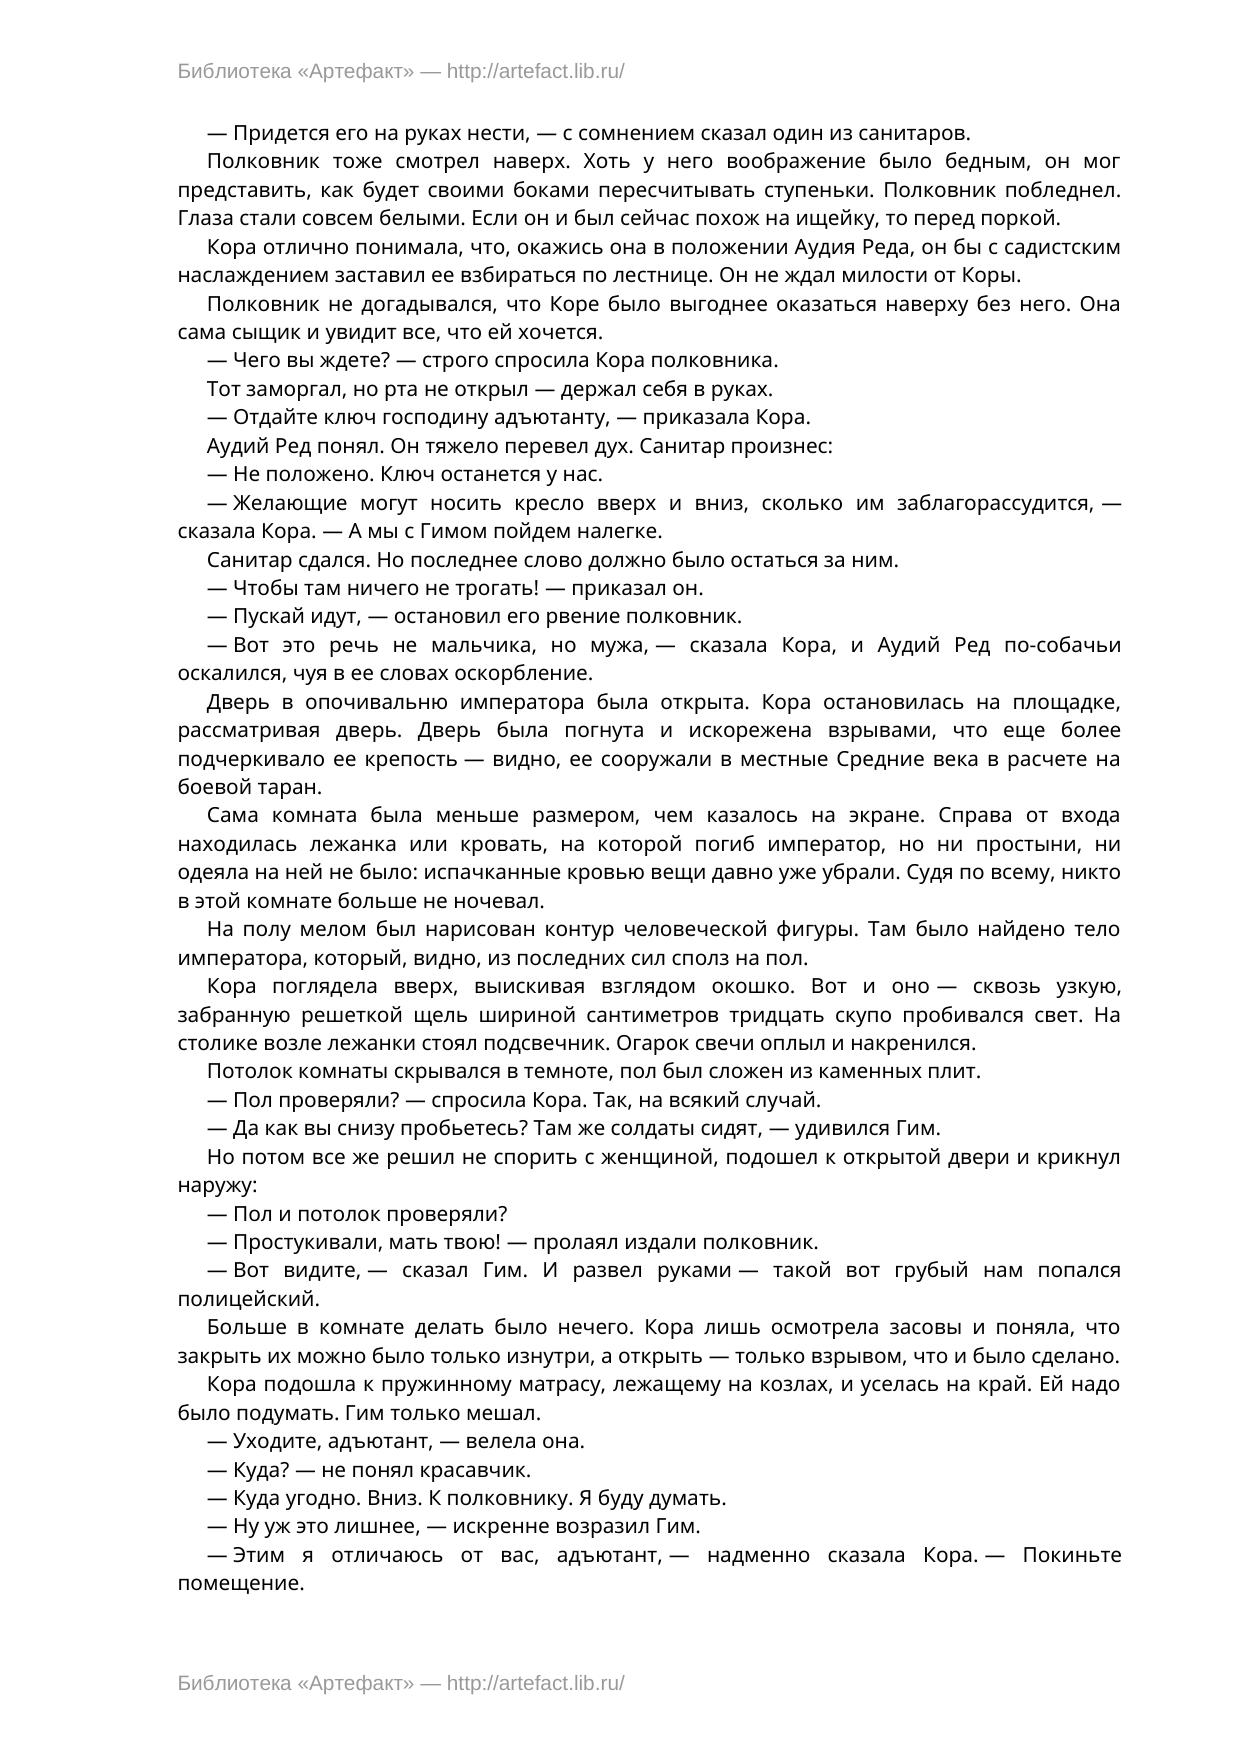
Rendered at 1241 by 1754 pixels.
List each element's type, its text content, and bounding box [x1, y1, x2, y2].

text — Придется его на руках нести, — с сомнением сказал один из санитаров. [177, 118, 1122, 147]
text — Куда угодно. Вниз. К полковнику. Я буду думать. [177, 1483, 1122, 1512]
text Потолок комнаты скрывался в темноте, пол был сложен из каменных плит. [177, 1057, 1122, 1085]
text — Пол проверяли? — спросила Кора. Так, на всякий случай. [177, 1085, 1122, 1113]
text — Простукивали, мать твою! — пролаял издали полковник. [177, 1227, 1122, 1256]
text Больше в комнате делать было нечего. Кора лишь осмотрела засовы и поняла, что закрыть их можно было только изнутри, а открыть — только взрывом, что и было сделано. [177, 1312, 1122, 1369]
text — Куда? — не понял красавчик. [177, 1455, 1122, 1483]
text — Отдайте ключ господину адъютанту, — приказала Кора. [177, 402, 1122, 431]
text Аудий Ред понял. Он тяжело перевел дух. Санитар произнес: [177, 431, 1122, 459]
text Кора подошла к пружинному матрасу, лежащему на козлах, и уселась на край. Ей надо было подумать. Гим только мешал. [177, 1369, 1122, 1426]
text Дверь в опочивальню императора была открыта. Кора остановилась на площадке, рассматривая дверь. Дверь была погнута и искорежена взрывами, что еще более подчеркивало ее крепость — видно, ее сооружали в местные Средние века в расчете на боевой таран. [177, 687, 1122, 801]
text На полу мелом был нарисован контур человеческой фигуры. Там было найдено тело императора, который, видно, из последних сил сполз на пол. [177, 914, 1122, 971]
text Полковник не догадывался, что Коре было выгоднее оказаться наверху без него. Она сама сыщик и увидит все, что ей хочется. [177, 289, 1122, 346]
text — Не положено. Ключ останется у нас. [177, 459, 1122, 488]
text — Вот видите, — сказал Гим. И развел руками — такой вот грубый нам попался полицейский. [177, 1256, 1122, 1312]
text — Пускай идут, — остановил его рвение полковник. [177, 602, 1122, 630]
text Кора поглядела вверх, выискивая взглядом окошко. Вот и оно — сквозь узкую, забранную решеткой щель шириной сантиметров тридцать скупо пробивался свет. На столике возле лежанки стоял подсвечник. Огарок свечи оплыл и накренился. [177, 971, 1122, 1057]
text — Уходите, адъютант, — велела она. [177, 1426, 1122, 1455]
text Но потом все же решил не спорить с женщиной, подошел к открытой двери и крикнул наружу: [177, 1142, 1122, 1199]
text — Чего вы ждете? — строго спросила Кора полковника. [177, 346, 1122, 374]
text Санитар сдался. Но последнее слово должно было остаться за ним. [177, 545, 1122, 573]
text Сама комната была меньше размером, чем казалось на экране. Справа от входа находилась лежанка или кровать, на которой погиб император, но ни простыни, ни одеяла на ней не было: испачканные кровью вещи давно уже убрали. Судя по всему, никто в этой комнате больше не ночевал. [177, 801, 1122, 914]
text Кора отлично понимала, что, окажись она в положении Аудия Реда, он бы с садистским наслаждением заставил ее взбираться по лестнице. Он не ждал милости от Коры. [177, 232, 1122, 289]
text Тот заморгал, но рта не открыл — держал себя в руках. [177, 374, 1122, 402]
text Полковник тоже смотрел наверх. Хоть у него воображение было бедным, он мог представить, как будет своими боками пересчитывать ступеньки. Полковник побледнел. Глаза стали совсем белыми. Если он и был сейчас похож на ищейку, то перед поркой. [177, 147, 1122, 232]
text — Ну уж это лишнее, — искренне возразил Гим. [177, 1512, 1122, 1540]
text — Этим я отличаюсь от вас, адъютант, — надменно сказала Кора. — Покиньте помещение. [177, 1540, 1122, 1597]
text — Пол и потолок проверяли? [177, 1199, 1122, 1227]
text — Да как вы снизу пробьетесь? Там же солдаты сидят, — удивился Гим. [177, 1113, 1122, 1142]
text — Желающие могут носить кресло вверх и вниз, сколько им заблагорассудится, — сказала Кора. — А мы с Гимом пойдем налегке. [177, 488, 1122, 545]
text — Чтобы там ничего не трогать! — приказал он. [177, 573, 1122, 602]
text — Вот это речь не мальчика, но мужа, — сказала Кора, и Аудий Ред по-собачьи оскалился, чуя в ее словах оскорбление. [177, 630, 1122, 687]
